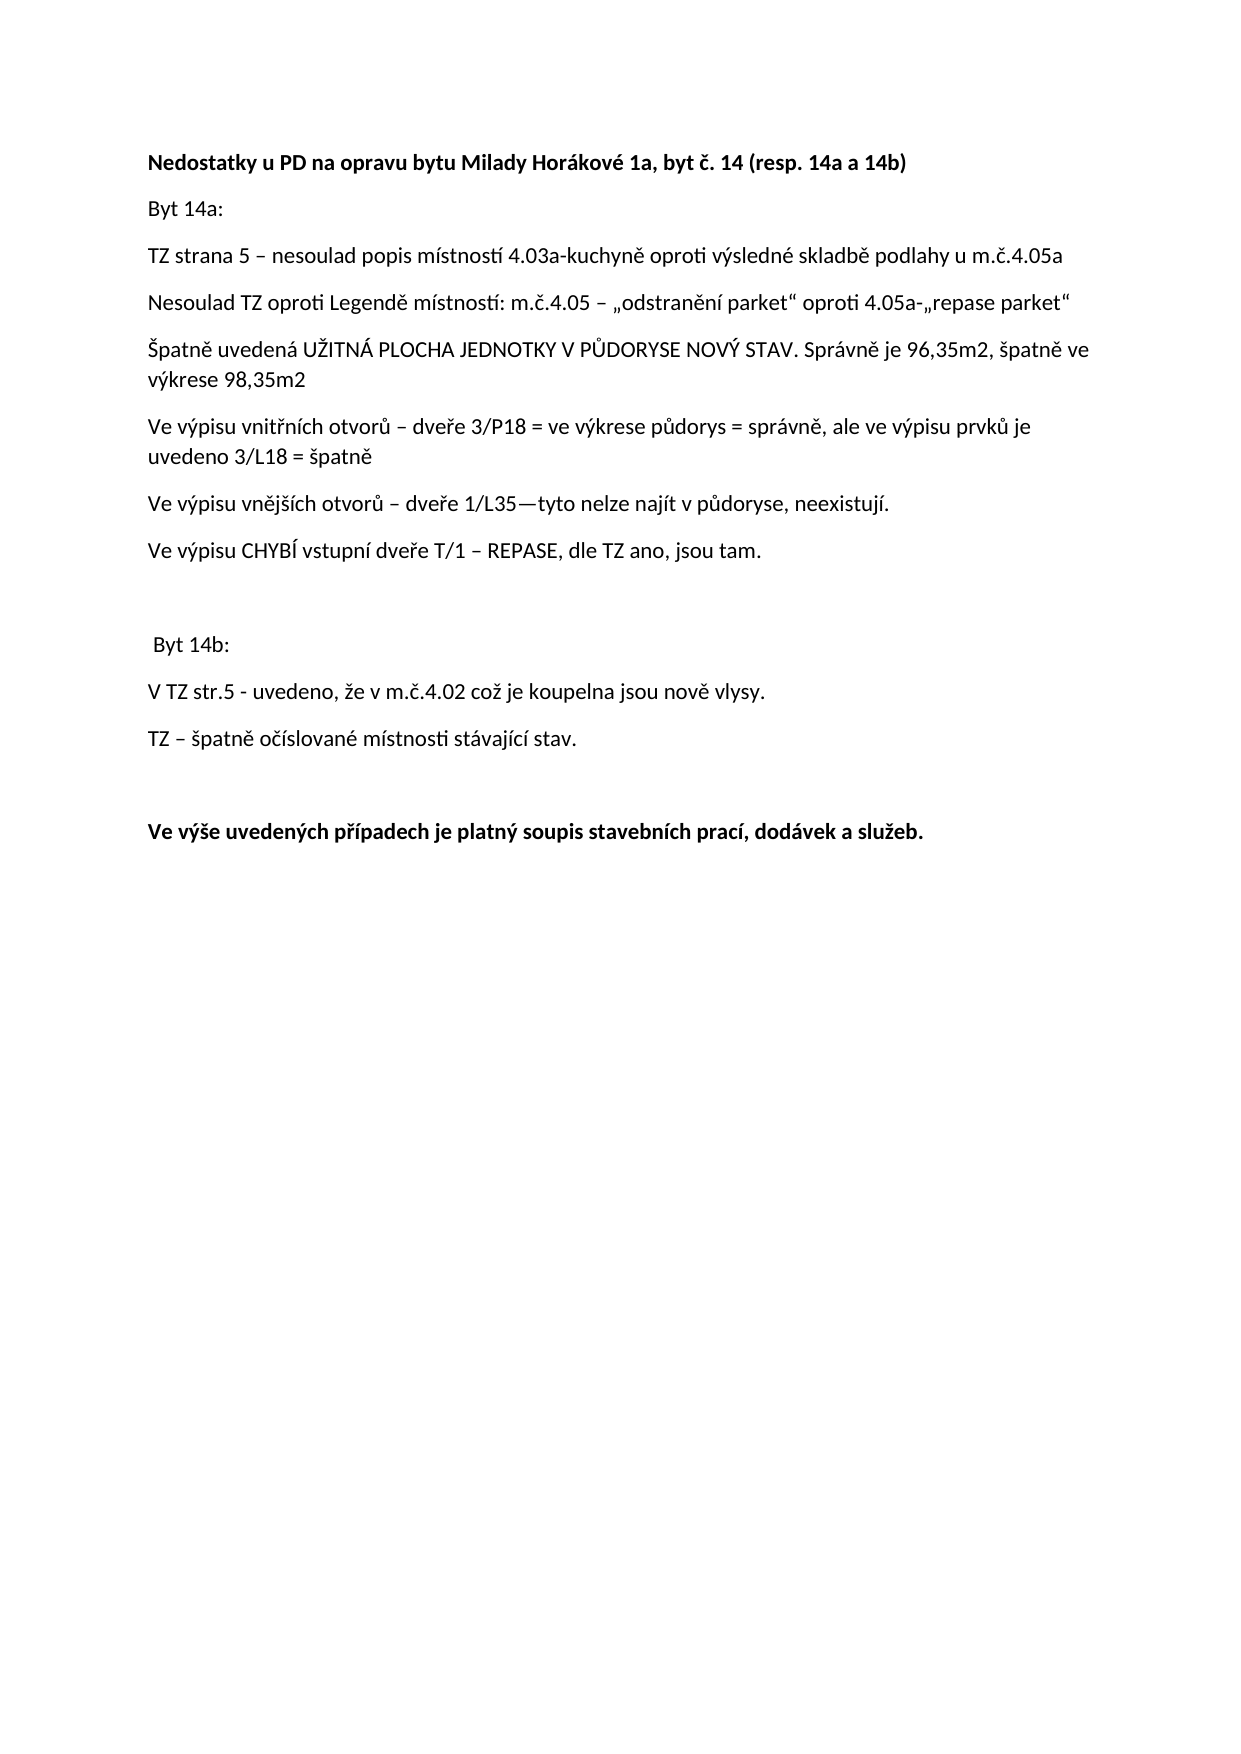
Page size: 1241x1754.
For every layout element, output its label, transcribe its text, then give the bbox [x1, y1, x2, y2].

text Ve výpisu vnějších otvorů – dveře 1/L35—tyto nelze najít v půdoryse, neexistují. [148, 489, 1093, 517]
text TZ – špatně očíslované místnosti stávající stav. [148, 724, 1093, 752]
text Nesoulad TZ oproti Legendě místností: m.č.4.05 – „odstranění parket“ oproti 4.05a-„repase parket“ [148, 288, 1093, 316]
text V TZ str.5 - uvedeno, že v m.č.4.02 což je koupelna jsou nově vlysy. [148, 677, 1093, 705]
text Ve výše uvedených případech je platný soupis stavebních prací, dodávek a služeb. [148, 817, 1093, 845]
text TZ strana 5 – nesoulad popis místností 4.03a-kuchyně oproti výsledné skladbě podlahy u m.č.4.05a [148, 241, 1093, 269]
text Ve výpisu CHYBÍ vstupní dveře T/1 – REPASE, dle TZ ano, jsou tam. [148, 536, 1093, 564]
text Nedostatky u PD na opravu bytu Milady Horákové 1a, byt č. 14 (resp. 14a a 14b) [148, 148, 1093, 176]
text Špatně uvedená UŽITNÁ PLOCHA JEDNOTKY V PŮDORYSE NOVÝ STAV. Správně je 96,35m2, špatně ve výkrese 98,35m2 [148, 335, 1093, 393]
text Byt 14b: [148, 630, 1093, 658]
text Ve výpisu vnitřních otvorů – dveře 3/P18 = ve výkrese půdorys = správně, ale ve výpisu prvků je uvedeno 3/L18 = špatně [148, 412, 1093, 470]
text Byt 14a: [148, 194, 1093, 222]
